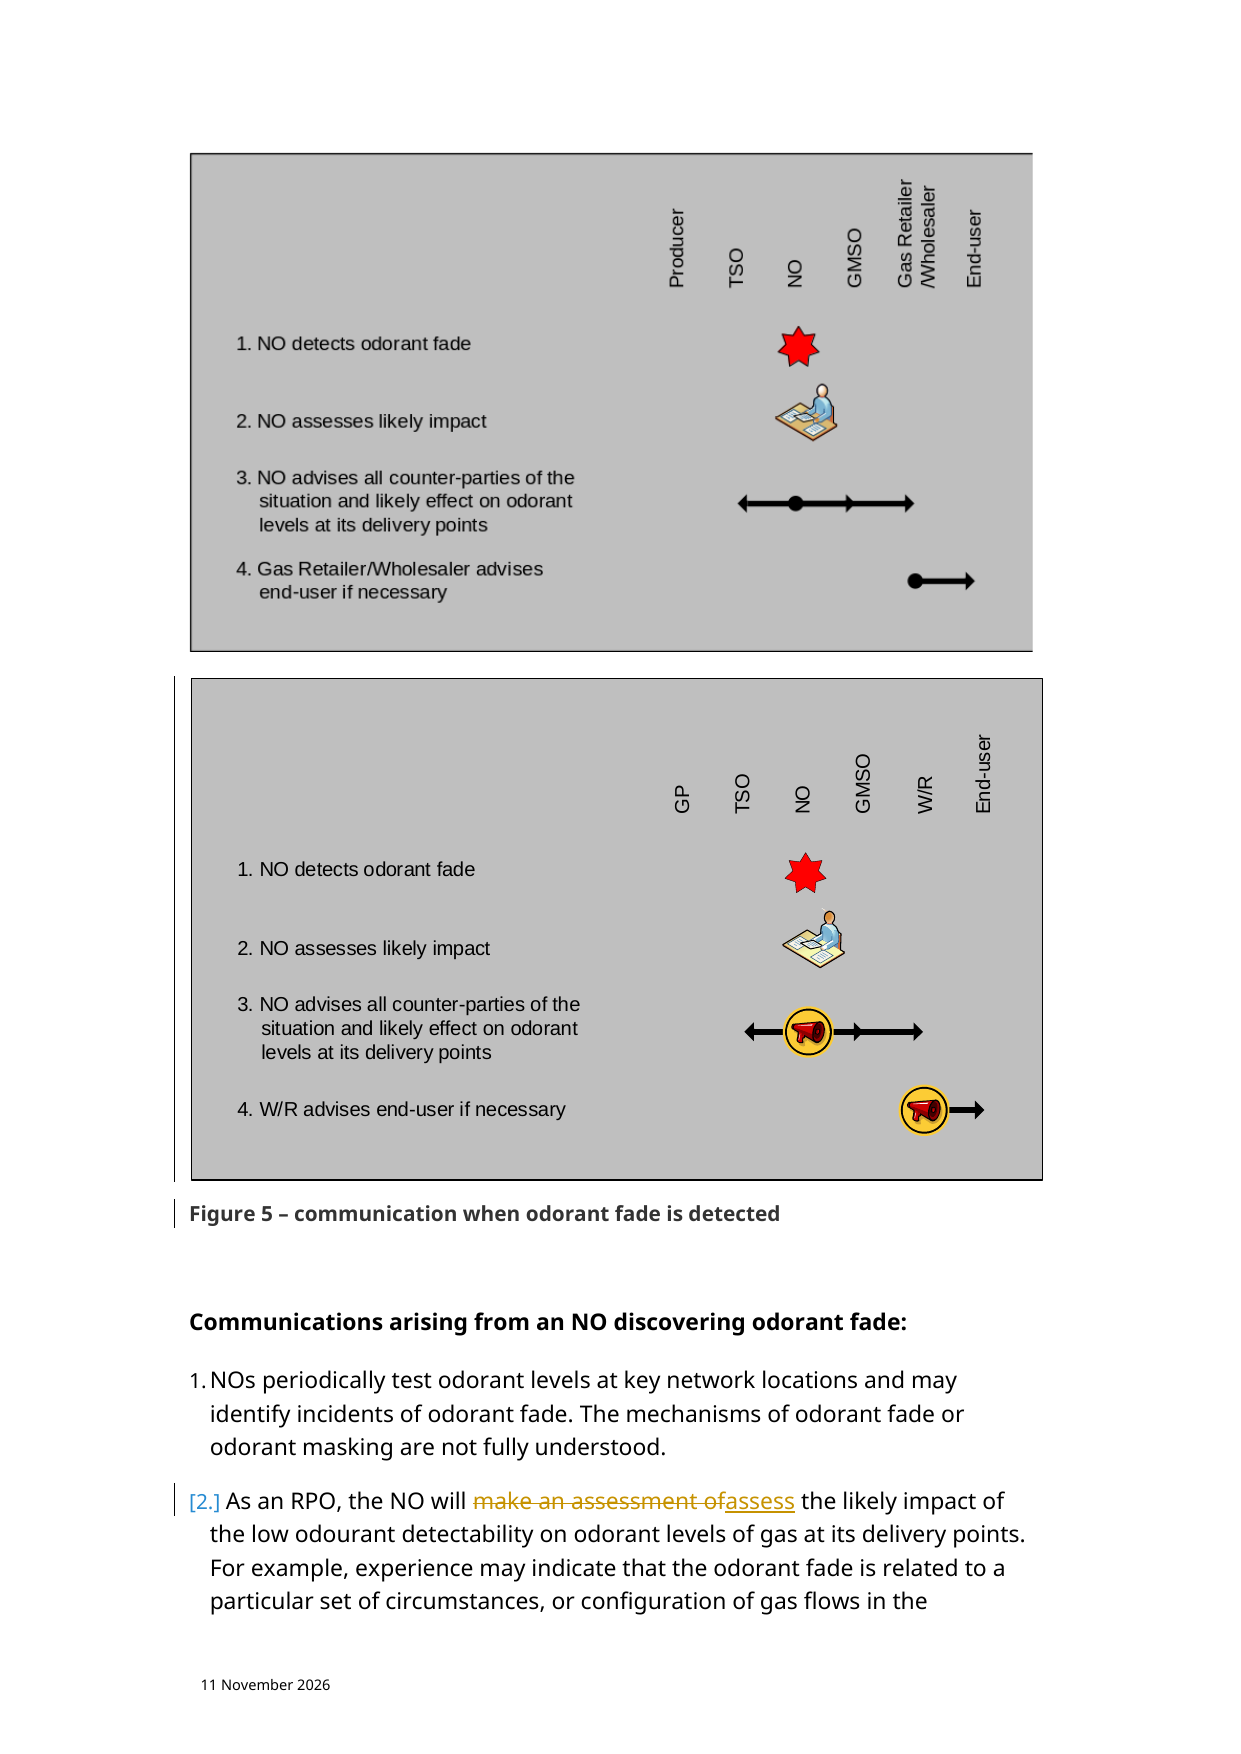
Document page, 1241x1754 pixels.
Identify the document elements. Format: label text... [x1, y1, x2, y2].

text Figure 5 – communication when odorant fade is detected [189, 1199, 1033, 1228]
list NOs periodically test odorant levels at key network locations and may identify incidents of odorant fade. The mechanisms of odorant fade or odorant masking are not fully understood. [189, 1362, 1033, 1462]
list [189, 1483, 1033, 1616]
text Communications arising from an NO discovering odorant fade: [189, 1304, 1033, 1337]
